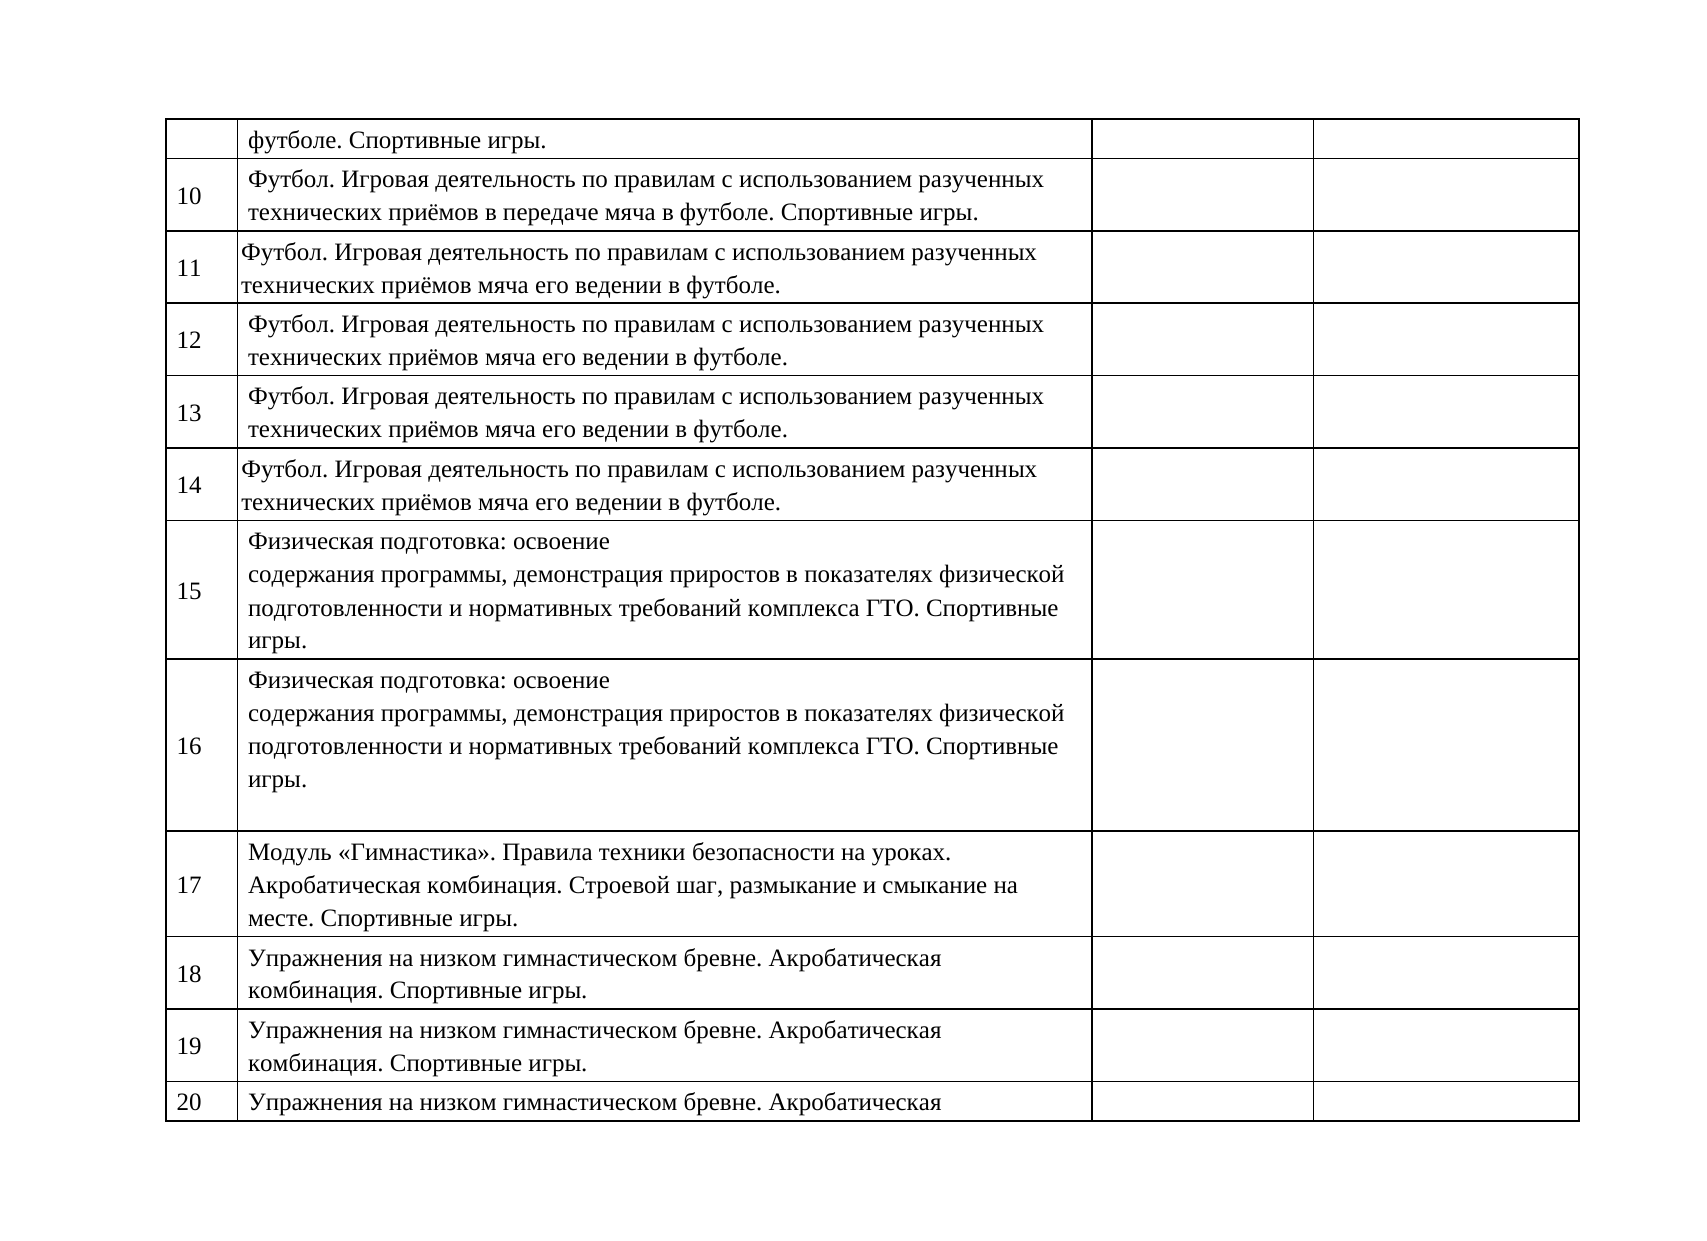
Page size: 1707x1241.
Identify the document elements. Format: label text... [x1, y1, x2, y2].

table_cell [1093, 937, 1313, 1008]
table_cell Футбол. Игровая деятельность по правилам с использованием разученных технических приёмов мяча его ведении в футболе. [238, 376, 1091, 447]
table_cell 15 [167, 521, 237, 658]
table_cell 11 [167, 232, 237, 302]
table_cell 13 [167, 376, 237, 447]
table_cell 20 [167, 1082, 237, 1120]
table_cell [1314, 521, 1578, 658]
table_cell [1314, 120, 1578, 157]
table_cell 17 [167, 832, 237, 936]
table_cell [1093, 1082, 1313, 1120]
table_cell [1314, 159, 1578, 230]
table_cell Футбол. Игровая деятельность по правилам с использованием разученных технических приёмов мяча его ведении в футболе. [238, 449, 1091, 519]
table_cell [1093, 1010, 1313, 1081]
table_cell 14 [167, 449, 237, 519]
table_cell Упражнения на низком гимнастическом бревне. Акробатическая комбинация. Спортивные игры. [238, 937, 1091, 1008]
table_cell [1093, 832, 1313, 936]
table_cell 19 [167, 1010, 237, 1081]
table_cell [1314, 449, 1578, 519]
table_cell [1093, 159, 1313, 230]
table_cell [1314, 937, 1578, 1008]
table_cell 10 [167, 159, 237, 230]
table_cell [1314, 832, 1578, 936]
table_cell [1314, 376, 1578, 447]
table_cell [1093, 120, 1313, 157]
table_cell Футбол. Игровая деятельность по правилам с использованием разученных технических приёмов мяча его ведении в футболе. [238, 232, 1091, 302]
table_cell [1093, 232, 1313, 302]
table_cell 9 [167, 120, 237, 157]
table_cell [1093, 304, 1313, 375]
table_cell Футбол. Игровая деятельность по правилам с использованием разученных технических приёмов мяча его ведении в футболе. [238, 304, 1091, 375]
table_cell [1314, 304, 1578, 375]
table_cell [1093, 660, 1313, 830]
table_cell Модуль «Гимнастика». Правила техники безопасности на уроках. Акробатическая комбинация. Строевой шаг, размыкание и смыкание на месте. Спортивные игры. [238, 832, 1091, 936]
table_cell [1093, 376, 1313, 447]
table_cell [1314, 232, 1578, 302]
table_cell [238, 1082, 1091, 1120]
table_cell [238, 120, 1091, 157]
table_cell [1314, 660, 1578, 830]
table_cell Физическая подготовка: освоение содержания программы, демонстрация приростов в показателях физической подготовленности и нормативных требований комплекса ГТО. Спортивные игры. [238, 521, 1091, 658]
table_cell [238, 1010, 1091, 1081]
table_cell [1314, 1082, 1578, 1120]
table_cell [1093, 521, 1313, 658]
table_cell Физическая подготовка: освоение содержания программы, демонстрация приростов в показателях физической подготовленности и нормативных требований комплекса ГТО. Спортивные игры. [238, 660, 1091, 830]
table_cell [1314, 1010, 1578, 1081]
table_cell [1093, 449, 1313, 519]
table_cell 12 [167, 304, 237, 375]
table_cell 16 [167, 660, 237, 830]
table_cell Футбол. Игровая деятельность по правилам с использованием разученных технических приёмов в передаче мяча в футболе. Спортивные игры. [238, 159, 1091, 230]
table_cell 18 [167, 937, 237, 1008]
